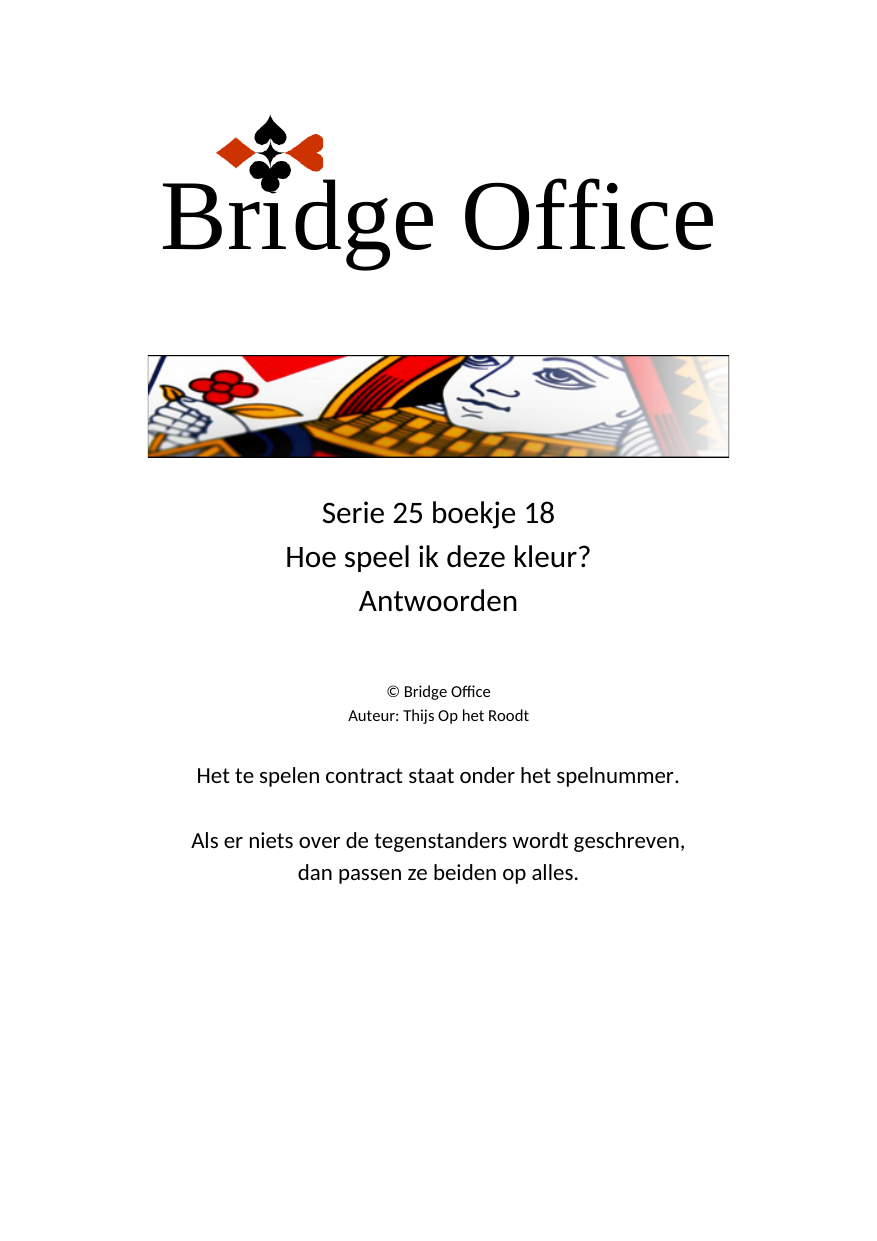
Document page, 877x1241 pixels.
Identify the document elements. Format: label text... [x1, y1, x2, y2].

picture [147, 355, 730, 458]
text Auteur: Thijs Op het Roodt [148, 705, 729, 757]
text Hoe speel ik deze kleur? Antwoorden [148, 537, 729, 619]
text Het te spelen contract staat onder het spelnummer. [148, 761, 729, 789]
text Als er niets over de tegenstanders wordt geschreven, dan passen ze beiden op alles. [148, 826, 729, 886]
text © Bridge Office [148, 681, 729, 702]
text Serie 25 boekje 18 [148, 493, 729, 532]
